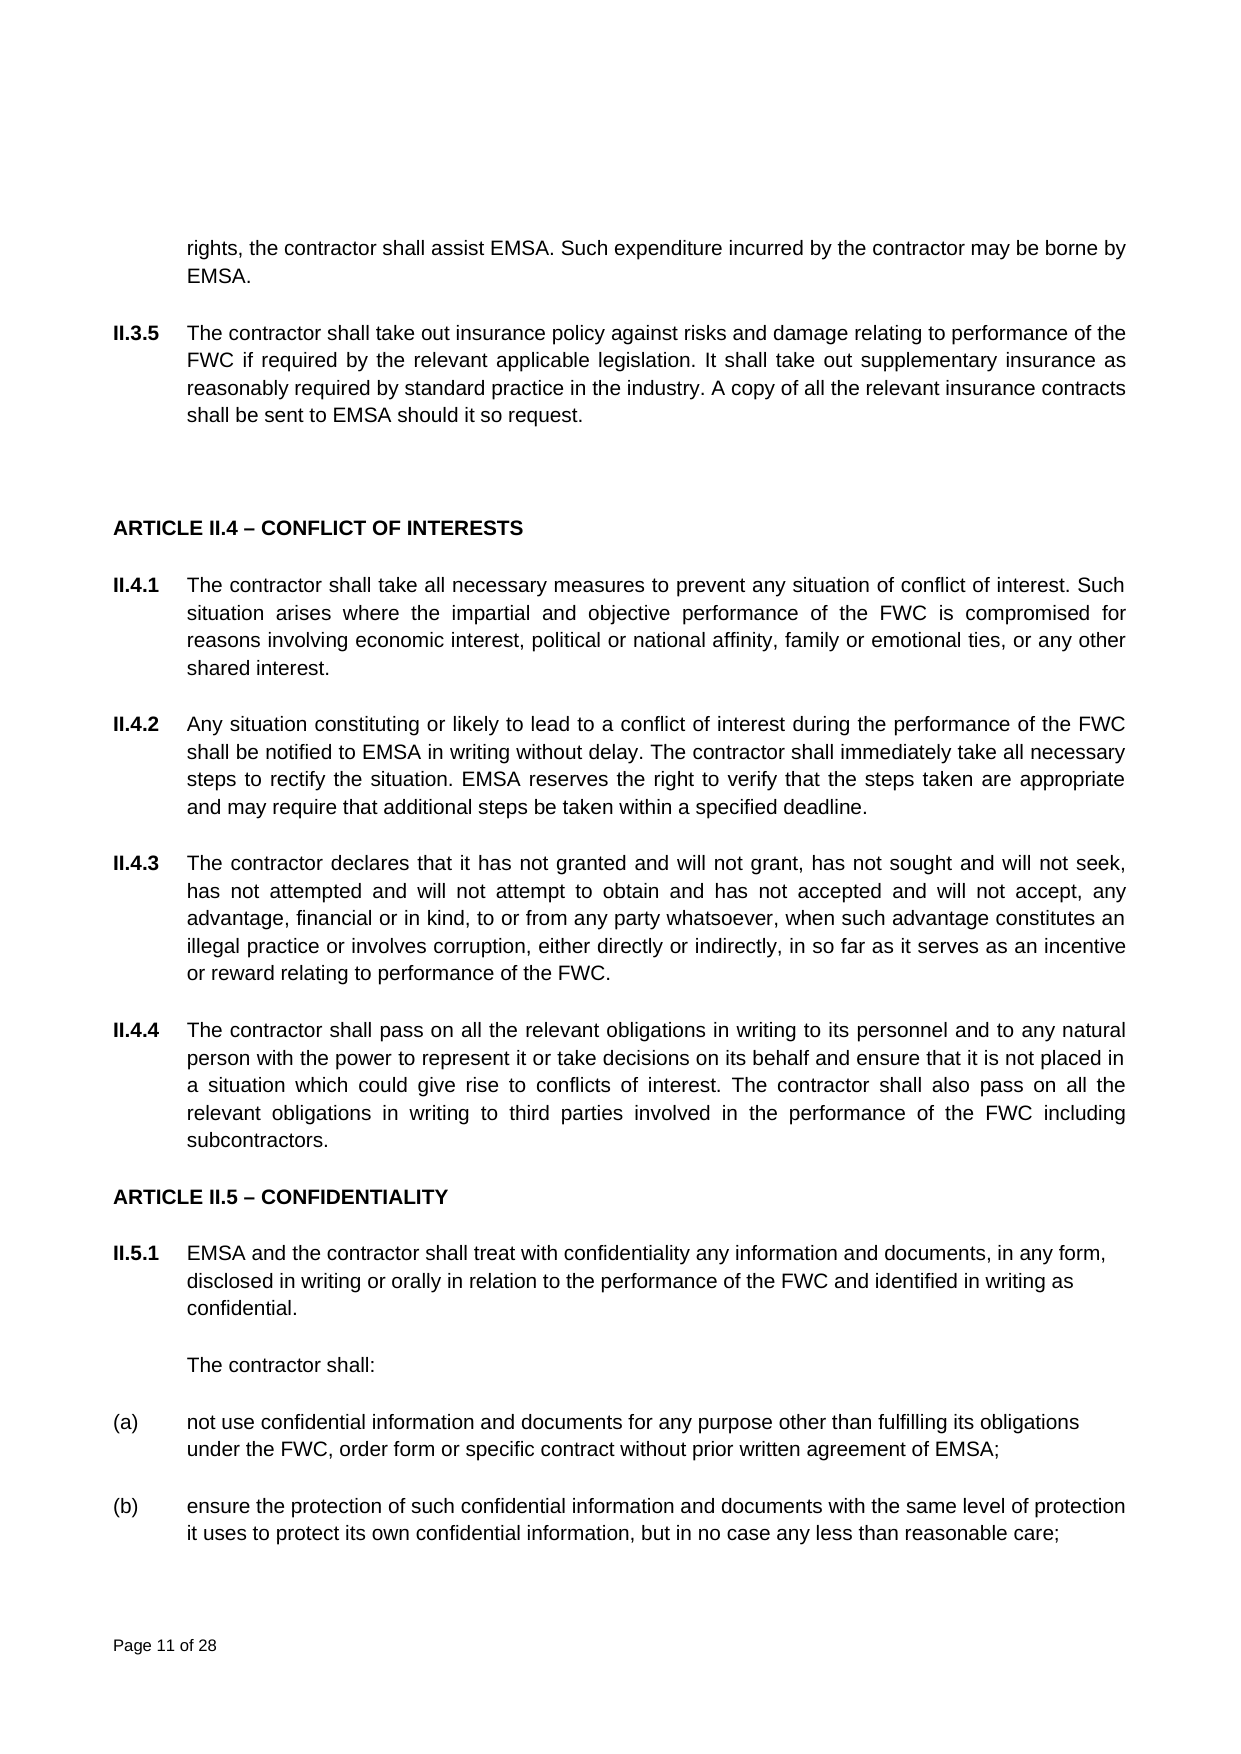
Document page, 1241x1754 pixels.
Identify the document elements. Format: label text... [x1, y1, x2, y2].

text II.3.5 The contractor shall take out insurance policy against risks and damage relating to performance of the FWC if required by the relevant applicable legislation. It shall take out supplementary insurance as reasonably required by standard practice in the industry. A copy of all the relevant insurance contracts shall be sent to EMSA should it so request. [113, 320, 1127, 427]
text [113, 236, 1127, 288]
text II.4.4 The contractor shall pass on all the relevant obligations in writing to its personnel and to any natural person with the power to represent it or take decisions on its behalf and ensure that it is not placed in a situation which could give rise to conflicts of interest. The contractor shall also pass on all the relevant obligations in writing to third parties involved in the performance of the FWC including subcontractors. [113, 1018, 1127, 1152]
text (b) ensure the protection of such confidential information and documents with the same level of protection it uses to protect its own confidential information, but in no case any less than reasonable care; [113, 1494, 1127, 1545]
text The contractor shall: [187, 1353, 1127, 1377]
text ARTICLE II.5 – CONFIDENTIALITY [113, 1184, 1127, 1208]
text II.4.1 The contractor shall take all necessary measures to prevent any situation of conflict of interest. Such situation arises where the impartial and objective performance of the FWC is compromised for reasons involving economic interest, political or national affinity, family or emotional ties, or any other shared interest. [113, 573, 1127, 679]
text II.4.2 Any situation constituting or likely to lead to a conflict of interest during the performance of the FWC shall be notified to EMSA in writing without delay. The contractor shall immediately take all necessary steps to rectify the situation. EMSA reserves the right to verify that the steps taken are appropriate and may require that additional steps be taken within a specified deadline. [113, 712, 1127, 818]
text II.4.3 The contractor declares that it has not granted and will not grant, has not sought and will not seek, has not attempted and will not attempt to obtain and has not accepted and will not accept, any advantage, financial or in kind, to or from any party whatsoever, when such advantage constitutes an illegal practice or involves corruption, either directly or indirectly, in so far as it serves as an incentive or reward relating to performance of the FWC. [113, 851, 1127, 985]
text II.5.1 EMSA and the contractor shall treat with confidentiality any information and documents, in any form, disclosed in writing or orally in relation to the performance of the FWC and identified in writing as confidential. [113, 1241, 1127, 1320]
text Article II.4 – Conflict of interestS [113, 516, 1127, 540]
text (a) not use confidential information and documents for any purpose other than fulfilling its obligations under the FWC, order form or specific contract without prior written agreement of EMSA; [113, 1409, 1127, 1461]
